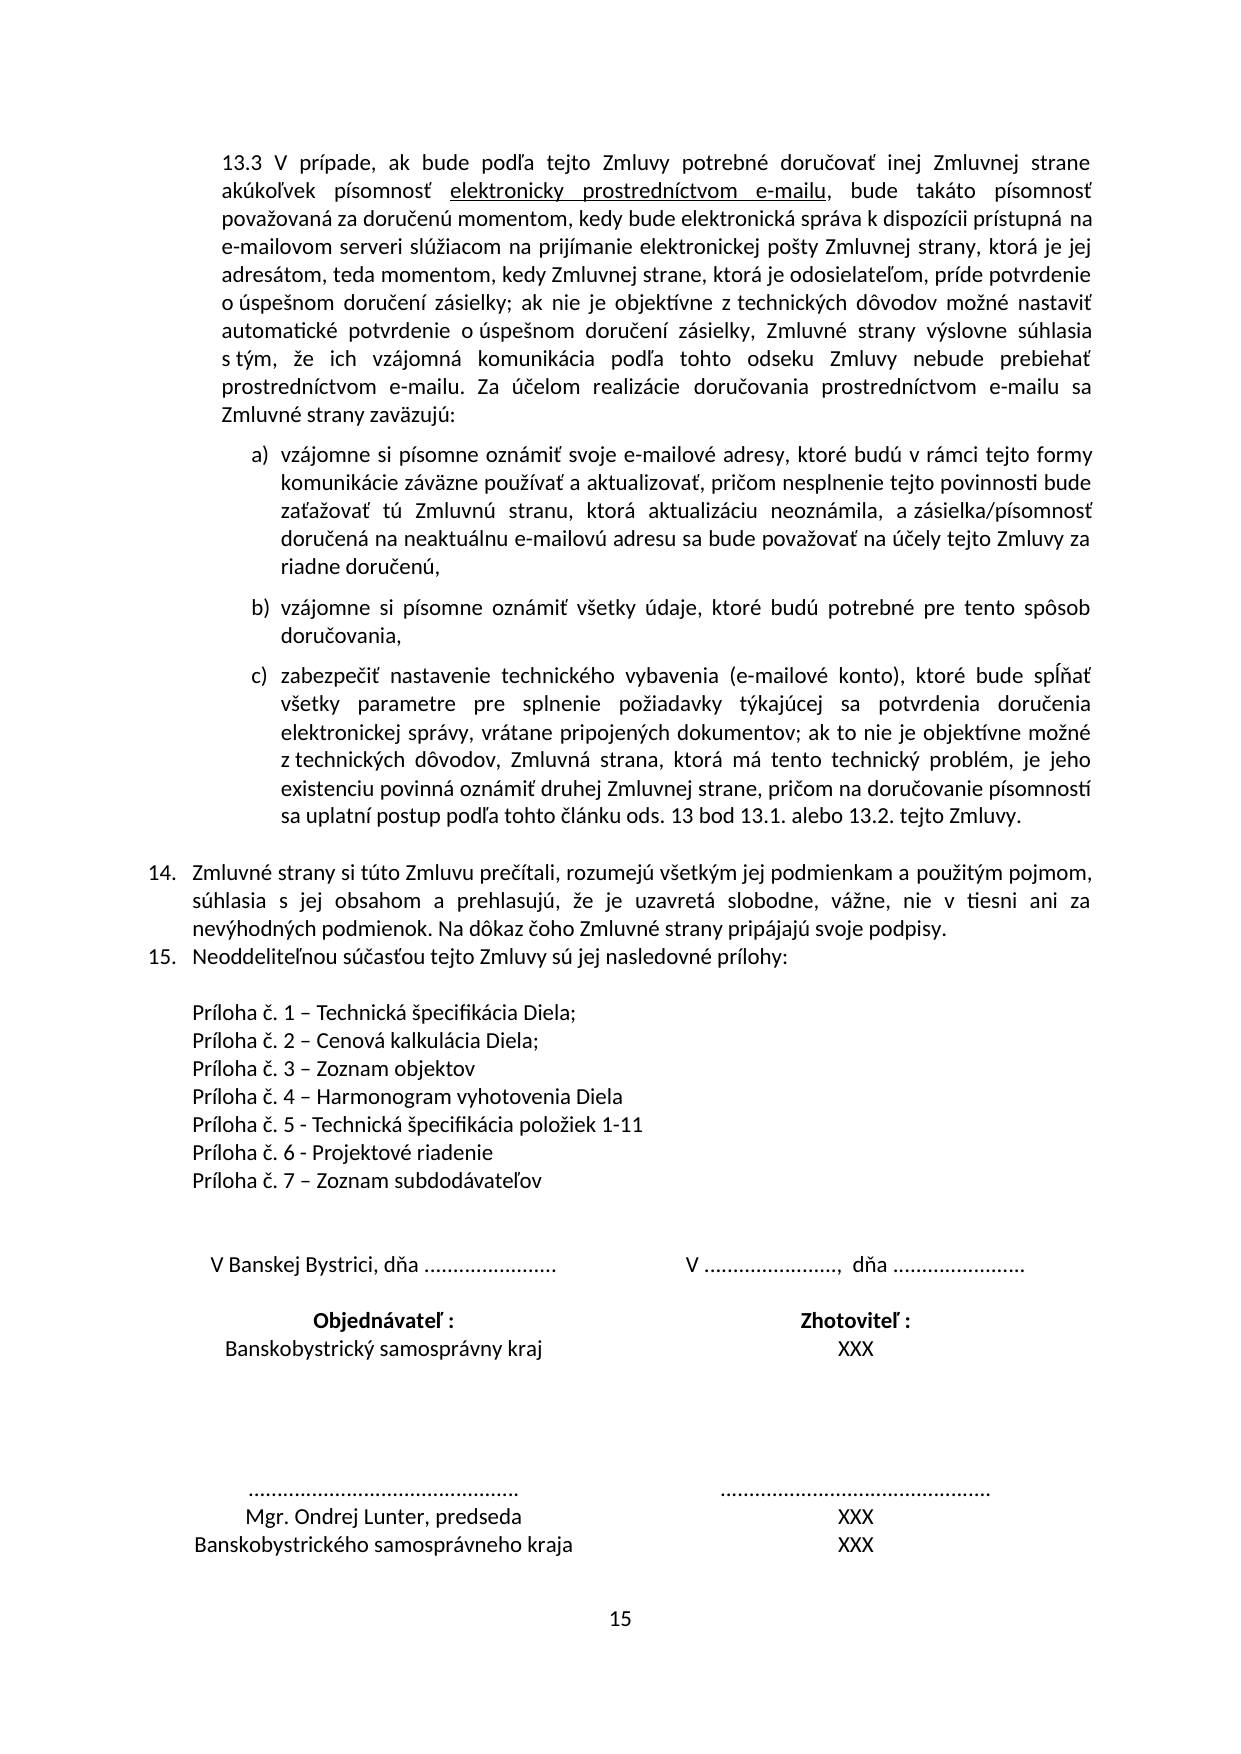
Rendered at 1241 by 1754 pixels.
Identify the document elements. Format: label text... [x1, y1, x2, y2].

list zabezpečiť nastavenie technického vybavenia (e-mailové konto), ktoré bude spĺňať všetky parametre pre splnenie požiadavky týkajúcej sa potvrdenia doručenia elektronickej správy, vrátane pripojených dokumentov; ak to nie je objektívne možné z technických dôvodov, Zmluvná strana, ktorá má tento technický problém, je jeho existenciu povinná oznámiť druhej Zmluvnej strane, pričom na doručovanie písomností sa uplatní postup podľa tohto článku ods. 13 bod 13.1. alebo 13.2. tejto Zmluvy. [251, 662, 1092, 830]
text Príloha č. 5 - Technická špecifikácia položiek 1-11 [192, 1110, 1092, 1138]
text Príloha č. 7 – Zoznam subdodávateľov [192, 1166, 1092, 1194]
text Príloha č. 2 – Cenová kalkulácia Diela; [192, 1026, 1092, 1054]
list Zmluvné strany si túto Zmluvu prečítali, rozumejú všetkým jej podmienkam a použitým pojmom, súhlasia s jej obsahom a prehlasujú, že je uzavretá slobodne, vážne, nie v tiesni ani za nevýhodných podmienok. Na dôkaz čoho Zmluvné strany pripájajú svoje podpisy. [148, 858, 1092, 942]
text Príloha č. 1 – Technická špecifikácia Diela; [192, 998, 1092, 1026]
text 13.3 V prípade, ak bude podľa tejto Zmluvy potrebné doručovať inej Zmluvnej strane akúkoľvek písomnosť elektronicky prostredníctvom e-mailu, bude takáto písomnosť považovaná za doručenú momentom, kedy bude elektronická správa k dispozícii prístupná na e-mailovom serveri slúžiacom na prijímanie elektronickej pošty Zmluvnej strany, ktorá je jej adresátom, teda momentom, kedy Zmluvnej strane, ktorá je odosielateľom, príde potvrdenie o úspešnom doručení zásielky; ak nie je objektívne z technických dôvodov možné nastaviť automatické potvrdenie o úspešnom doručení zásielky, Zmluvné strany výslovne súhlasia s tým, že ich vzájomná komunikácia podľa tohto odseku Zmluvy nebude prebiehať prostredníctvom e-mailu. Za účelom realizácie doručovania prostredníctvom e-mailu sa Zmluvné strany zaväzujú: [221, 148, 1092, 428]
list Neoddeliteľnou súčasťou tejto Zmluvy sú jej nasledovné prílohy: [148, 942, 1092, 970]
list vzájomne si písomne oznámiť všetky údaje, ktoré budú potrebné pre tento spôsob doručovania, [251, 593, 1092, 649]
text Príloha č. 4 – Harmonogram vyhotovenia Diela [192, 1082, 1092, 1110]
table_header V Banskej Bystrici, dňa ....................... Objednávateľ : Banskobystrický samosprávny kraj ............................................... Mgr. Ondrej Lunter, predseda Banskobystrického samosprávneho kraja [148, 1250, 620, 1558]
table_header V ......................., dňa ....................... Zhotoviteľ : XXX ............................................... XXX XXX [620, 1250, 1092, 1558]
list vzájomne si písomne oznámiť svoje e-mailové adresy, ktoré budú v rámci tejto formy komunikácie záväzne používať a aktualizovať, pričom nesplnenie tejto povinnosti bude zaťažovať tú Zmluvnú stranu, ktorá aktualizáciu neoznámila, a zásielka/písomnosť doručená na neaktuálnu e-mailovú adresu sa bude považovať na účely tejto Zmluvy za riadne doručenú, [251, 440, 1092, 581]
text Príloha č. 6 - Projektové riadenie [192, 1138, 1092, 1166]
text Príloha č. 3 – Zoznam objektov [192, 1054, 1092, 1082]
